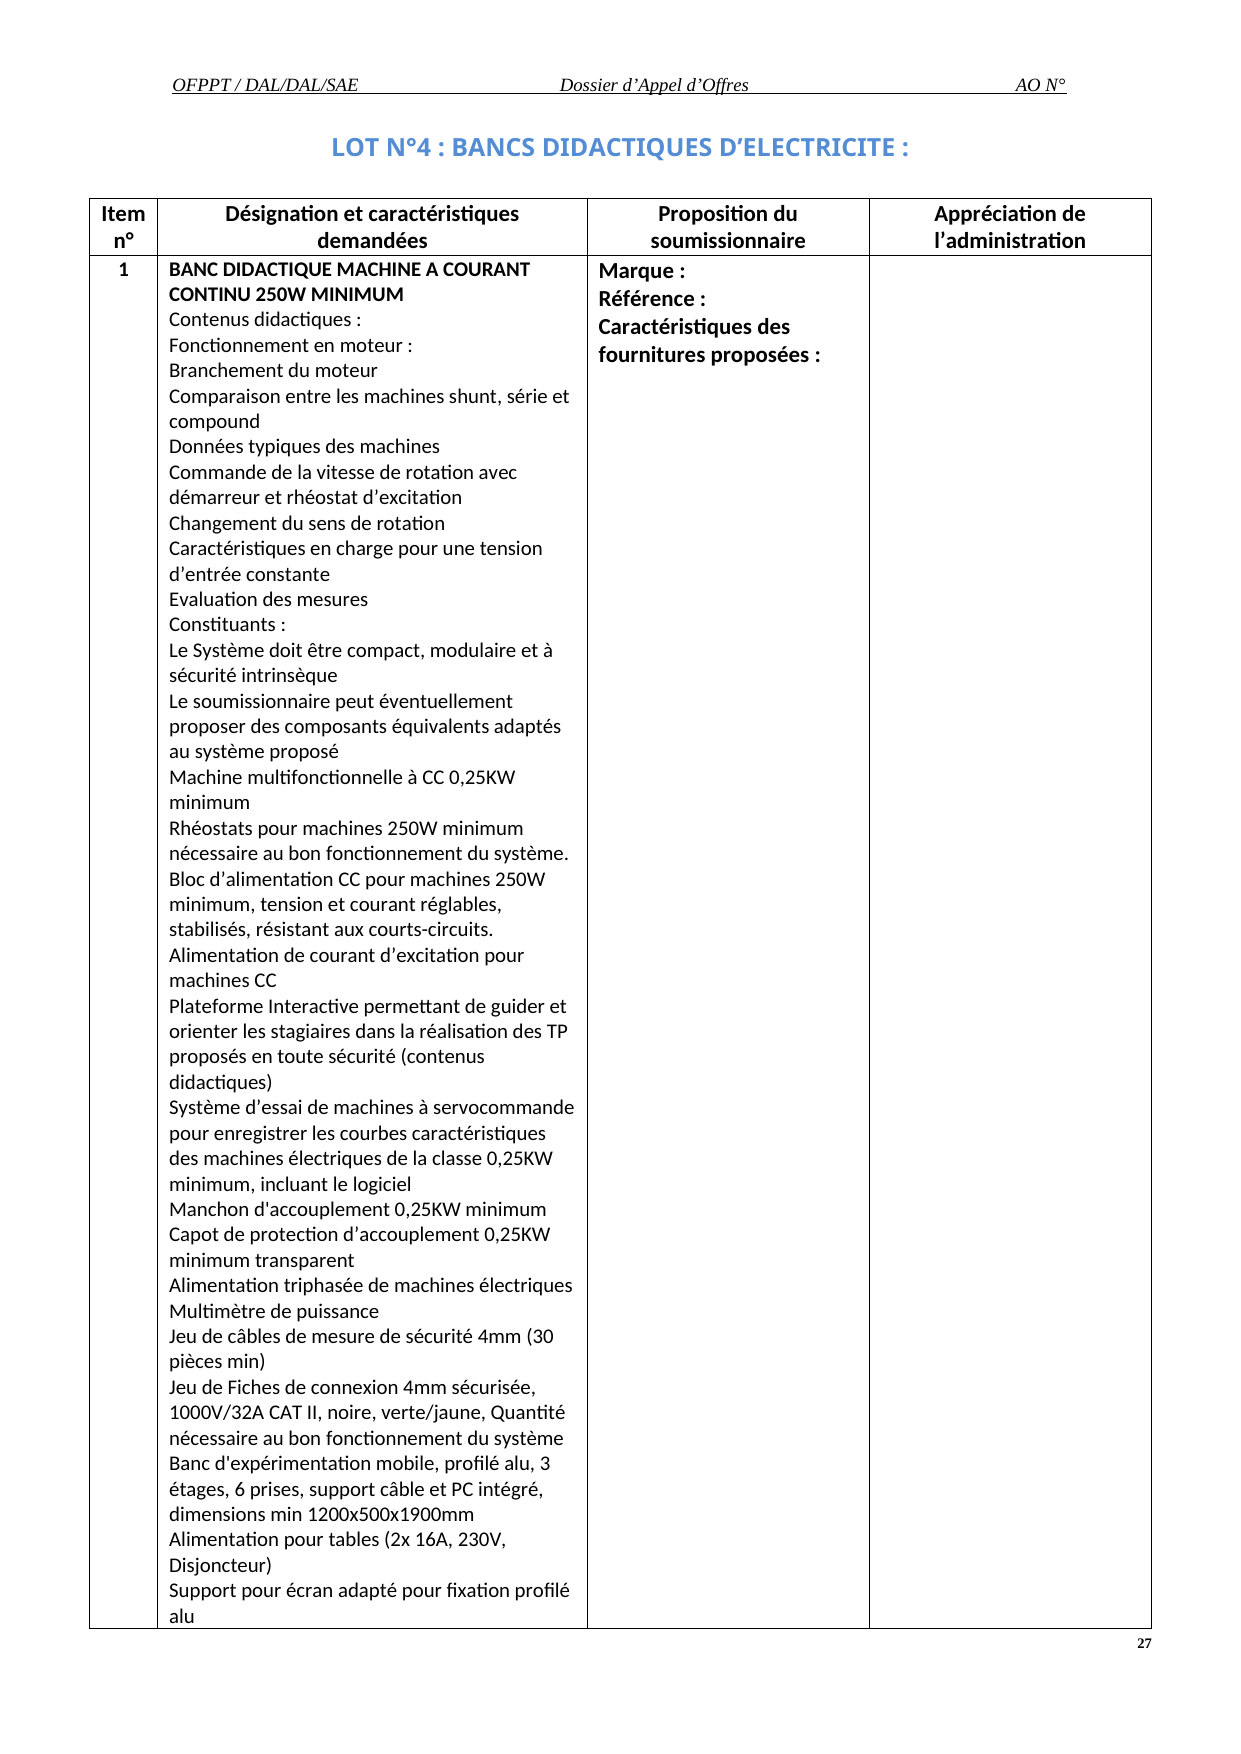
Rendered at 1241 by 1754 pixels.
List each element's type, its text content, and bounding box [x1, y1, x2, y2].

table_header Item n° [90, 199, 157, 255]
table_cell 1 [90, 256, 157, 1628]
table_header Désignation et caractéristiques demandées [158, 199, 587, 255]
table_header Proposition du soumissionnaire [588, 199, 869, 255]
text LOT N°4 : BANCS DIDACTIQUES D’ELECTRICITE : [89, 129, 1152, 163]
table_header Appréciation de l’administration [870, 199, 1151, 255]
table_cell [158, 256, 587, 1628]
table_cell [588, 256, 869, 1628]
table_cell [870, 256, 1151, 1628]
